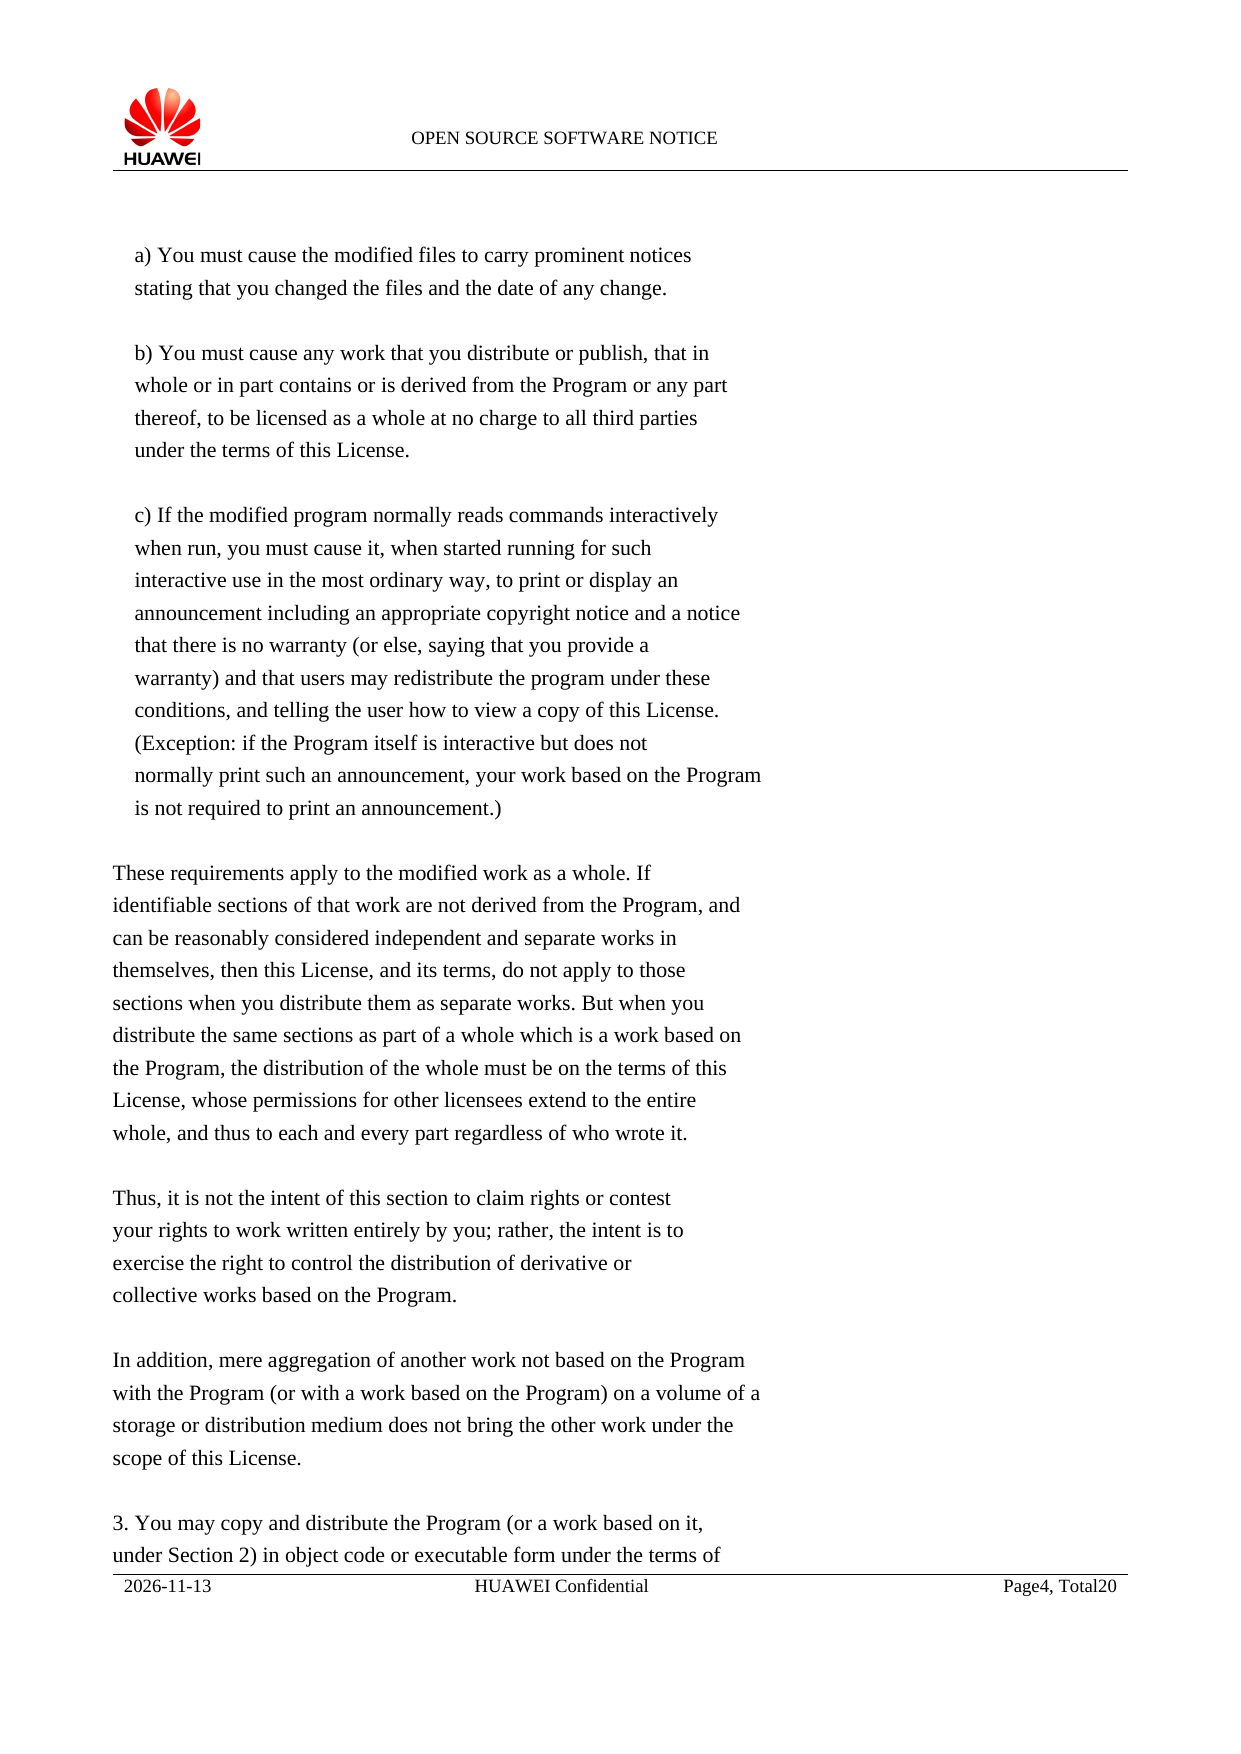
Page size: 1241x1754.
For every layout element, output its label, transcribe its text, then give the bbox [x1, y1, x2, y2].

text c) If the modified program normally reads commands interactively [112, 499, 1128, 531]
text Thus, it is not the intent of this section to claim rights or contest [112, 1181, 1128, 1214]
text whole or in part contains or is derived from the Program or any part [112, 369, 1128, 401]
text storage or distribution medium does not bring the other work under the [112, 1409, 1128, 1441]
text the Program, the distribution of the whole must be on the terms of this [112, 1051, 1128, 1084]
text your rights to work written entirely by you; rather, the intent is to [112, 1214, 1128, 1246]
text a) You must cause the modified files to carry prominent notices [112, 239, 1128, 271]
text when run, you must cause it, when started running for such [112, 531, 1128, 564]
text sections when you distribute them as separate works. But when you [112, 986, 1128, 1019]
text These requirements apply to the modified work as a whole. If [112, 856, 1128, 889]
text whole, and thus to each and every part regardless of who wrote it. [112, 1116, 1128, 1149]
text that there is no warranty (or else, saying that you provide a [112, 629, 1128, 661]
text under Section 2) in object code or executable form under the terms of [112, 1539, 1128, 1571]
text stating that you changed the files and the date of any change. [112, 271, 1128, 304]
text distribute the same sections as part of a whole which is a work based on [112, 1019, 1128, 1051]
text announcement including an appropriate copyright notice and a notice [112, 596, 1128, 629]
text collective works based on the Program. [112, 1279, 1128, 1311]
text themselves, then this License, and its terms, do not apply to those [112, 954, 1128, 986]
text License, whose permissions for other licensees extend to the entire [112, 1084, 1128, 1116]
text warranty) and that users may redistribute the program under these [112, 661, 1128, 694]
text conditions, and telling the user how to view a copy of this License. [112, 694, 1128, 726]
picture [124, 88, 201, 165]
text (Exception: if the Program itself is interactive but does not [112, 726, 1128, 759]
text can be reasonably considered independent and separate works in [112, 921, 1128, 954]
text is not required to print an announcement.) [112, 791, 1128, 824]
text with the Program (or with a work based on the Program) on a volume of a [112, 1376, 1128, 1409]
text scope of this License. [112, 1441, 1128, 1474]
text interactive use in the most ordinary way, to print or display an [112, 564, 1128, 596]
text 3. You may copy and distribute the Program (or a work based on it, [112, 1506, 1128, 1539]
text normally print such an announcement, your work based on the Program [112, 759, 1128, 791]
text exercise the right to control the distribution of derivative or [112, 1246, 1128, 1279]
text In addition, mere aggregation of another work not based on the Program [112, 1344, 1128, 1376]
text b) You must cause any work that you distribute or publish, that in [112, 336, 1128, 369]
text under the terms of this License. [112, 434, 1128, 466]
text thereof, to be licensed as a whole at no charge to all third parties [112, 401, 1128, 434]
text identifiable sections of that work are not derived from the Program, and [112, 889, 1128, 921]
